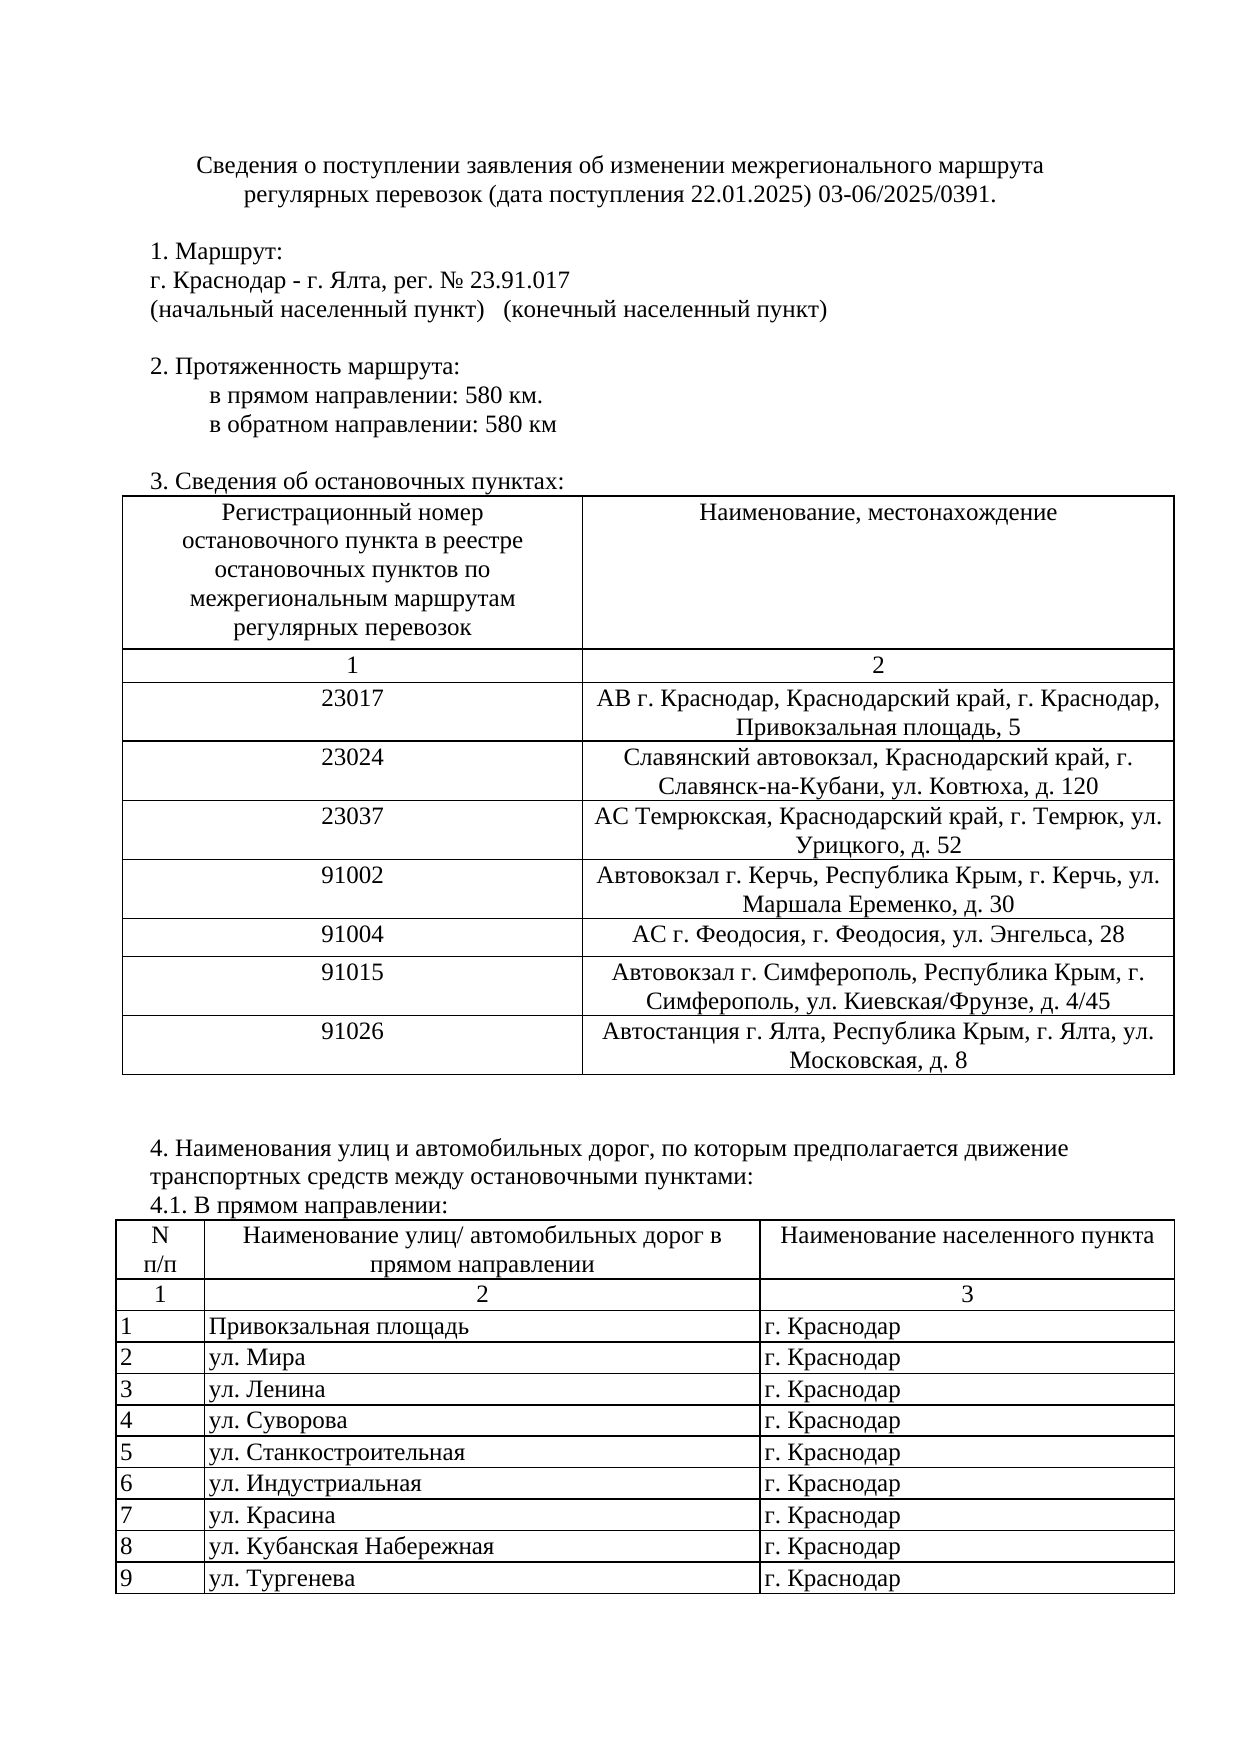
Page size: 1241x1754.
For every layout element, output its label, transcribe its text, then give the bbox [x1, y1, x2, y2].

table_cell ул. Ленина [205, 1374, 759, 1404]
table_cell г. Краснодар [761, 1531, 1174, 1561]
table_cell ул. Суворова [205, 1406, 759, 1435]
table_cell 4 [117, 1406, 204, 1435]
text в обратном направлении: 580 км [150, 409, 1090, 437]
table_cell г. Краснодар [761, 1343, 1174, 1372]
table_cell 23024 [123, 742, 582, 799]
table_cell Привокзальная площадь [205, 1311, 759, 1341]
table_cell ул. Тургенева [205, 1563, 759, 1593]
table_cell г. Краснодар [761, 1311, 1174, 1341]
table_cell 91004 [123, 919, 582, 956]
table_cell 5 [117, 1437, 204, 1467]
table_cell ул. Кубанская Набережная [205, 1531, 759, 1561]
table_cell 9 [117, 1563, 204, 1593]
table_cell 1 [123, 650, 582, 681]
table_cell 1 [117, 1311, 204, 1341]
table_cell 23017 [123, 683, 582, 740]
table_cell Автостанция г. Ялта, Республика Крым, г. Ялта, ул. Московская, д. 8 [583, 1016, 1173, 1074]
table_cell Автовокзал г. Керчь, Республика Крым, г. Керчь, ул. Маршала Еременко, д. 30 [583, 860, 1173, 918]
table_cell 91026 [123, 1016, 582, 1074]
text 1. Маршрут: [150, 236, 1090, 265]
table_cell 3 [117, 1374, 204, 1404]
text (начальный населенный пункт) (конечный населенный пункт) [150, 294, 1090, 322]
table_cell 8 [117, 1531, 204, 1561]
table_cell г. Краснодар [761, 1406, 1174, 1435]
table_cell 6 [117, 1468, 204, 1498]
table_cell г. Краснодар [761, 1563, 1174, 1593]
table_cell Автовокзал г. Симферополь, Республика Крым, г. Симферополь, ул. Киевская/Фрунзе, д. 4/45 [583, 957, 1173, 1014]
table_cell г. Краснодар [761, 1374, 1174, 1404]
table_cell г. Краснодар [761, 1500, 1174, 1530]
table_cell 3 [761, 1280, 1174, 1309]
table_cell АС г. Феодосия, г. Феодосия, ул. Энгельса, 28 [583, 919, 1173, 956]
table_cell ул. Станкостроительная [205, 1437, 759, 1467]
table_header Наименование населенного пункта [761, 1221, 1174, 1278]
table_header Наименование, местонахождение [583, 497, 1173, 648]
table_cell ул. Мира [205, 1343, 759, 1372]
table_cell АС Темрюкская, Краснодарский край, г. Темрюк, ул. Урицкого, д. 52 [583, 801, 1173, 858]
table_cell 2 [205, 1280, 759, 1309]
text Сведения о поступлении заявления об изменении межрегионального маршрута регулярных перевозок (дата поступления 22.01.2025) 03-06/2025/0391. [150, 150, 1090, 207]
table_header Наименование улиц/ автомобильных дорог в прямом направлении [205, 1221, 759, 1278]
table_cell 1 [117, 1280, 204, 1309]
table_cell 2 [117, 1343, 204, 1372]
table_cell г. Краснодар [761, 1437, 1174, 1467]
table_cell г. Краснодар [761, 1468, 1174, 1498]
table_cell ул. Красина [205, 1500, 759, 1530]
table_cell АВ г. Краснодар, Краснодарский край, г. Краснодар, Привокзальная площадь, 5 [583, 683, 1173, 740]
table_cell ул. Индустриальная [205, 1468, 759, 1498]
text в прямом направлении: 580 км. [150, 380, 1090, 409]
text 4.1. В прямом направлении: [150, 1190, 1090, 1219]
table_cell 23037 [123, 801, 582, 858]
text 2. Протяженность маршрута: [150, 351, 1090, 380]
table_cell 7 [117, 1500, 204, 1530]
table_header Регистрационный номер остановочного пункта в реестре остановочных пунктов по межрегиональным маршрутам регулярных перевозок [123, 497, 582, 648]
table_cell 2 [583, 650, 1173, 681]
table_cell 91002 [123, 860, 582, 918]
table_cell 91015 [123, 957, 582, 1014]
table_header N п/п [117, 1221, 204, 1278]
text 3. Сведения об остановочных пунктах: [150, 466, 1090, 495]
table_cell Славянский автовокзал, Краснодарский край, г. Славянск-на-Кубани, ул. Ковтюха, д. 120 [583, 742, 1173, 799]
text г. Краснодар - г. Ялта, рег. № 23.91.017 [150, 265, 1090, 294]
text 4. Наименования улиц и автомобильных дорог, по которым предполагается движение транспортных средств между остановочными пунктами: [150, 1133, 1090, 1190]
